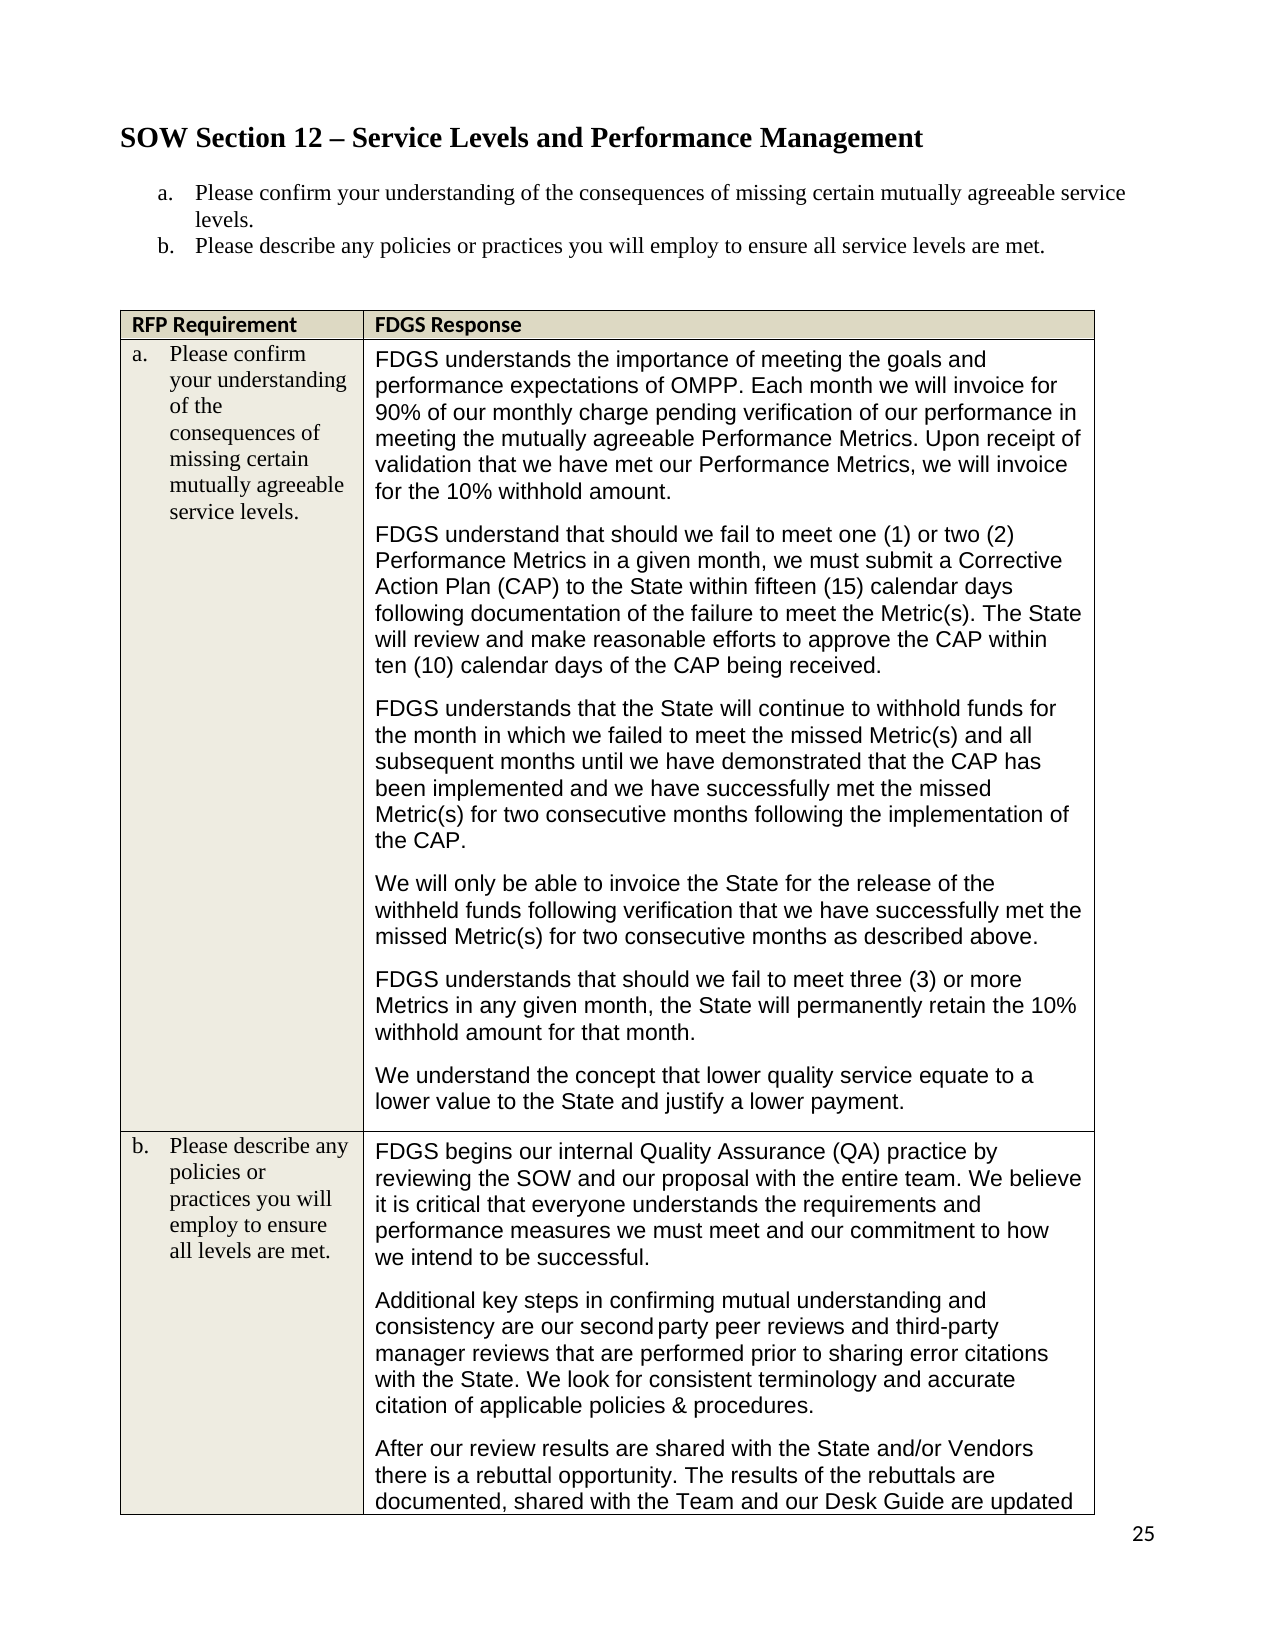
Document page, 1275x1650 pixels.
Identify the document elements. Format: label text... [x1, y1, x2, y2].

list Please confirm your understanding of the consequences of missing certain mutually agreeable service levels. [157, 179, 1155, 232]
text SOW Section 12 – Service Levels and Performance Management [120, 120, 1155, 153]
table_cell FDGS understands the importance of meeting the goals and performance expectations of OMPP. Each month we will invoice for 90% of our monthly charge pending verification of our performance in meeting the mutually agreeable Performance Metrics. Upon receipt of validation that we have met our Performance Metrics, we will invoice for the 10% withhold amount. FDGS understand that should we fail to meet one (1) or two (2) Performance Metrics in a given month, we must submit a Corrective Action Plan (CAP) to the State within fifteen (15) calendar days following documentation of the failure to meet the Metric(s). The State will review and make reasonable efforts to approve the CAP within ten (10) calendar days of the CAP being received. FDGS understands that the State will continue to withhold funds for the month in which we failed to meet the missed Metric(s) and all subsequent months until we have demonstrated that the CAP has been implemented and we have successfully met the missed Metric(s) for two consecutive months following the implementation of the CAP. We will only be able to invoice the State for the release of the withheld funds following verification that we have successfully met the missed Metric(s) for two consecutive months as described above. FDGS understands that should we fail to meet three (3) or more Metrics in any given month, the State will permanently retain the 10% withhold amount for that month. We understand the concept that lower quality service equate to a lower value to the State and justify a lower payment. [364, 340, 1094, 1131]
list Please describe any policies or practices you will employ to ensure all service levels are met. [157, 232, 1155, 258]
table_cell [364, 1132, 1094, 1514]
table_header RFP Requirement [121, 311, 363, 338]
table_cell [121, 1132, 363, 1514]
table_header FDGS Response [364, 311, 1094, 338]
table_cell Please confirm your understanding of the consequences of missing certain mutually agreeable service levels. [121, 340, 363, 1131]
